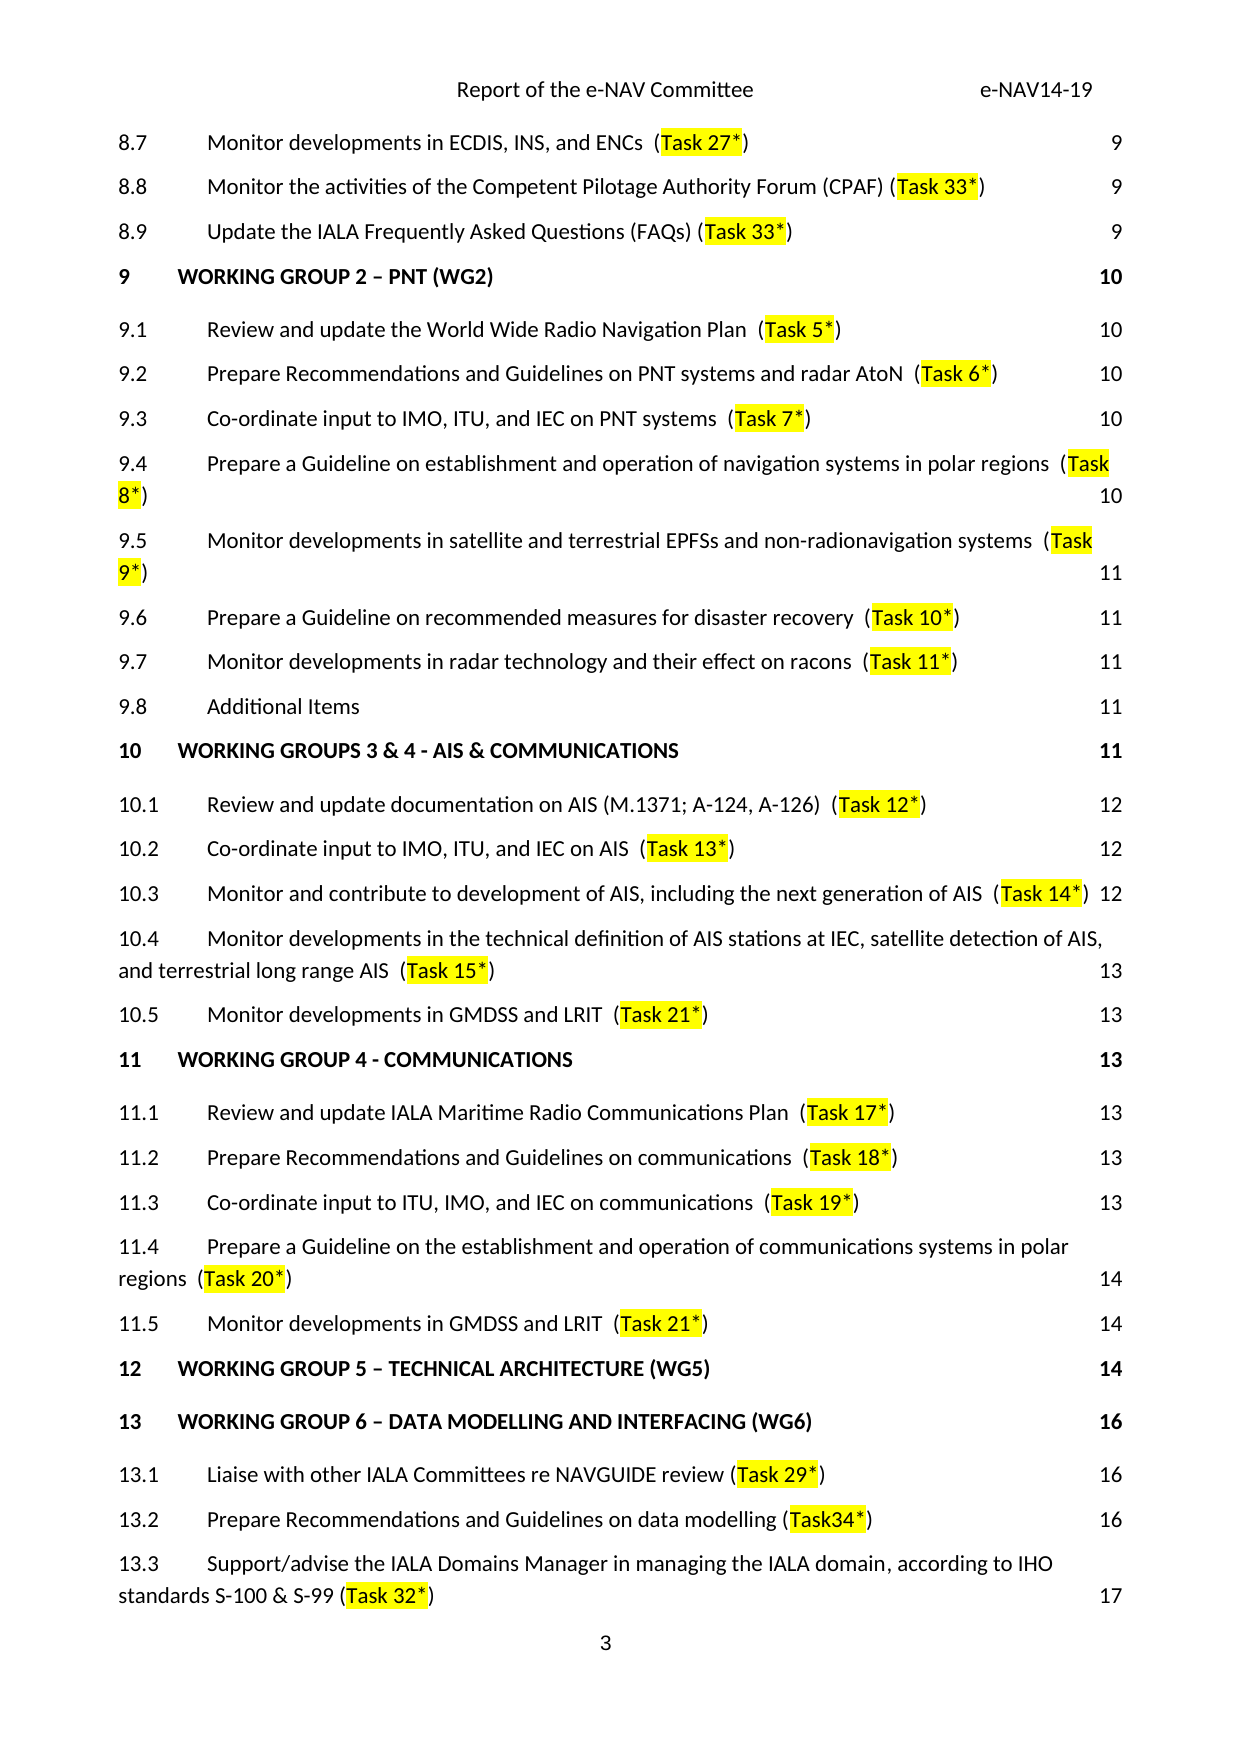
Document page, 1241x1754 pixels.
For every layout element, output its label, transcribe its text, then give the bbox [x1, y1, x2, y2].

text 8.9 Update the IALA Frequently Asked Questions (FAQs) (Task 33*) 9 [118, 217, 705, 245]
text 11.3 Co-ordinate input to ITU, IMO, and IEC on communications (Task 19*) 13 [118, 1188, 771, 1216]
text 9.3 Co-ordinate input to IMO, ITU, and IEC on PNT systems (Task 7*) 10 [804, 404, 1122, 432]
text 11 Working group 4 - Communications 13 [118, 1045, 1107, 1073]
text 11.2 Prepare Recommendations and Guidelines on communications (Task 18*) 13 [891, 1143, 1122, 1171]
text 9.2 Prepare Recommendations and Guidelines on PNT systems and radar AtoN (Task 6*) 10 [118, 359, 1122, 387]
text 9.7 Monitor developments in radar technology and their effect on racons (Task 11*) 11 [118, 647, 870, 675]
text 10.2 Co-ordinate input to IMO, ITU, and IEC on AIS (Task 13*) 12 [118, 834, 647, 862]
text 11.4 Prepare a Guideline on the establishment and operation of communications systems in polar regions (Task 20*) 14 [118, 1232, 1122, 1293]
text 9.6 Prepare a Guideline on recommended measures for disaster recovery (Task 10*) 11 [118, 603, 872, 631]
text 10.1 Review and update documentation on AIS (M.1371; A-124, A-126) (Task 12*) 12 [920, 790, 1122, 818]
text 10.4 Monitor developments in the technical definition of AIS stations at IEC, satellite detection of AIS, and terrestrial long range AIS (Task 15*) 13 [118, 924, 1122, 984]
text 13.1 Liaise with other IALA Committees re NAVGUIDE review (Task 29*) 16 [818, 1460, 1122, 1488]
text 8.9 Update the IALA Frequently Asked Questions (FAQs) (Task 33*) 9 [786, 217, 1122, 245]
text 13.2 Prepare Recommendations and Guidelines on data modelling (Task34*) 16 [118, 1505, 790, 1533]
text 10 Working Groups 3 & 4 - AIS & COMMUNICATIONS 11 [118, 737, 1107, 765]
text 9.5 Monitor developments in satellite and terrestrial EPFSs and non-radionavigation systems (Task 9*) 11 [118, 526, 1122, 586]
text 10.2 Co-ordinate input to IMO, ITU, and IEC on AIS (Task 13*) 12 [728, 834, 1122, 862]
text 9.8 Additional Items 11 [118, 692, 1122, 720]
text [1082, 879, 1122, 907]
text 13.1 Liaise with other IALA Committees re NAVGUIDE review (Task 29*) 16 [118, 1460, 737, 1488]
text 9.1 Review and update the World Wide Radio Navigation Plan (Task 5*) 10 [118, 315, 765, 343]
text 13.3 Support/advise the IALA Domains Manager in managing the IALA domain, according to IHO standards S-100 & S-99 (Task 32*) 17 [118, 1549, 1122, 1609]
text 13.2 Prepare Recommendations and Guidelines on data modelling (Task34*) 16 [866, 1505, 1122, 1533]
text 10.1 Review and update documentation on AIS (M.1371; A-124, A-126) (Task 12*) 12 [118, 790, 839, 818]
text 9.4 Prepare a Guideline on establishment and operation of navigation systems in polar regions (Task 8*) 10 [118, 449, 1122, 509]
text 8.8 Monitor the activities of the Competent Pilotage Authority Forum (CPAF) (Task 33*) 9 [118, 172, 1122, 200]
text 11.1 Review and update IALA Maritime Radio Communications Plan (Task 17*) 13 [888, 1098, 1122, 1126]
text 11.2 Prepare Recommendations and Guidelines on communications (Task 18*) 13 [118, 1143, 810, 1171]
text 12 Working Group 5 – Technical Architecture (WG5) 14 [118, 1354, 1107, 1382]
text 8.7 Monitor developments in ECDIS, INS, and ENCs (Task 27*) 9 [118, 128, 661, 156]
text 10.5 Monitor developments in GMDSS and LRIT (Task 21*) 13 [702, 1001, 1122, 1029]
text 10.5 Monitor developments in GMDSS and LRIT (Task 21*) 13 [118, 1001, 620, 1029]
text 9 Working Group 2 – PNT (WG2) 10 [118, 262, 1107, 290]
text 11.5 Monitor developments in GMDSS and LRIT (Task 21*) 14 [702, 1309, 1122, 1337]
text 11.3 Co-ordinate input to ITU, IMO, and IEC on communications (Task 19*) 13 [853, 1188, 1122, 1216]
text 10.3 Monitor and contribute to development of AIS, including the next generation of AIS (Task 14*) 12 [118, 879, 1001, 907]
text 8.7 Monitor developments in ECDIS, INS, and ENCs (Task 27*) 9 [742, 128, 1122, 156]
text 11.5 Monitor developments in GMDSS and LRIT (Task 21*) 14 [118, 1309, 620, 1337]
text 11.1 Review and update IALA Maritime Radio Communications Plan (Task 17*) 13 [118, 1098, 807, 1126]
text 9.3 Co-ordinate input to IMO, ITU, and IEC on PNT systems (Task 7*) 10 [118, 404, 735, 432]
text 13 Working Group 6 – DATA Modelling and Interfacing (WG6) 16 [118, 1407, 1107, 1435]
text 9.1 Review and update the World Wide Radio Navigation Plan (Task 5*) 10 [834, 315, 1122, 343]
